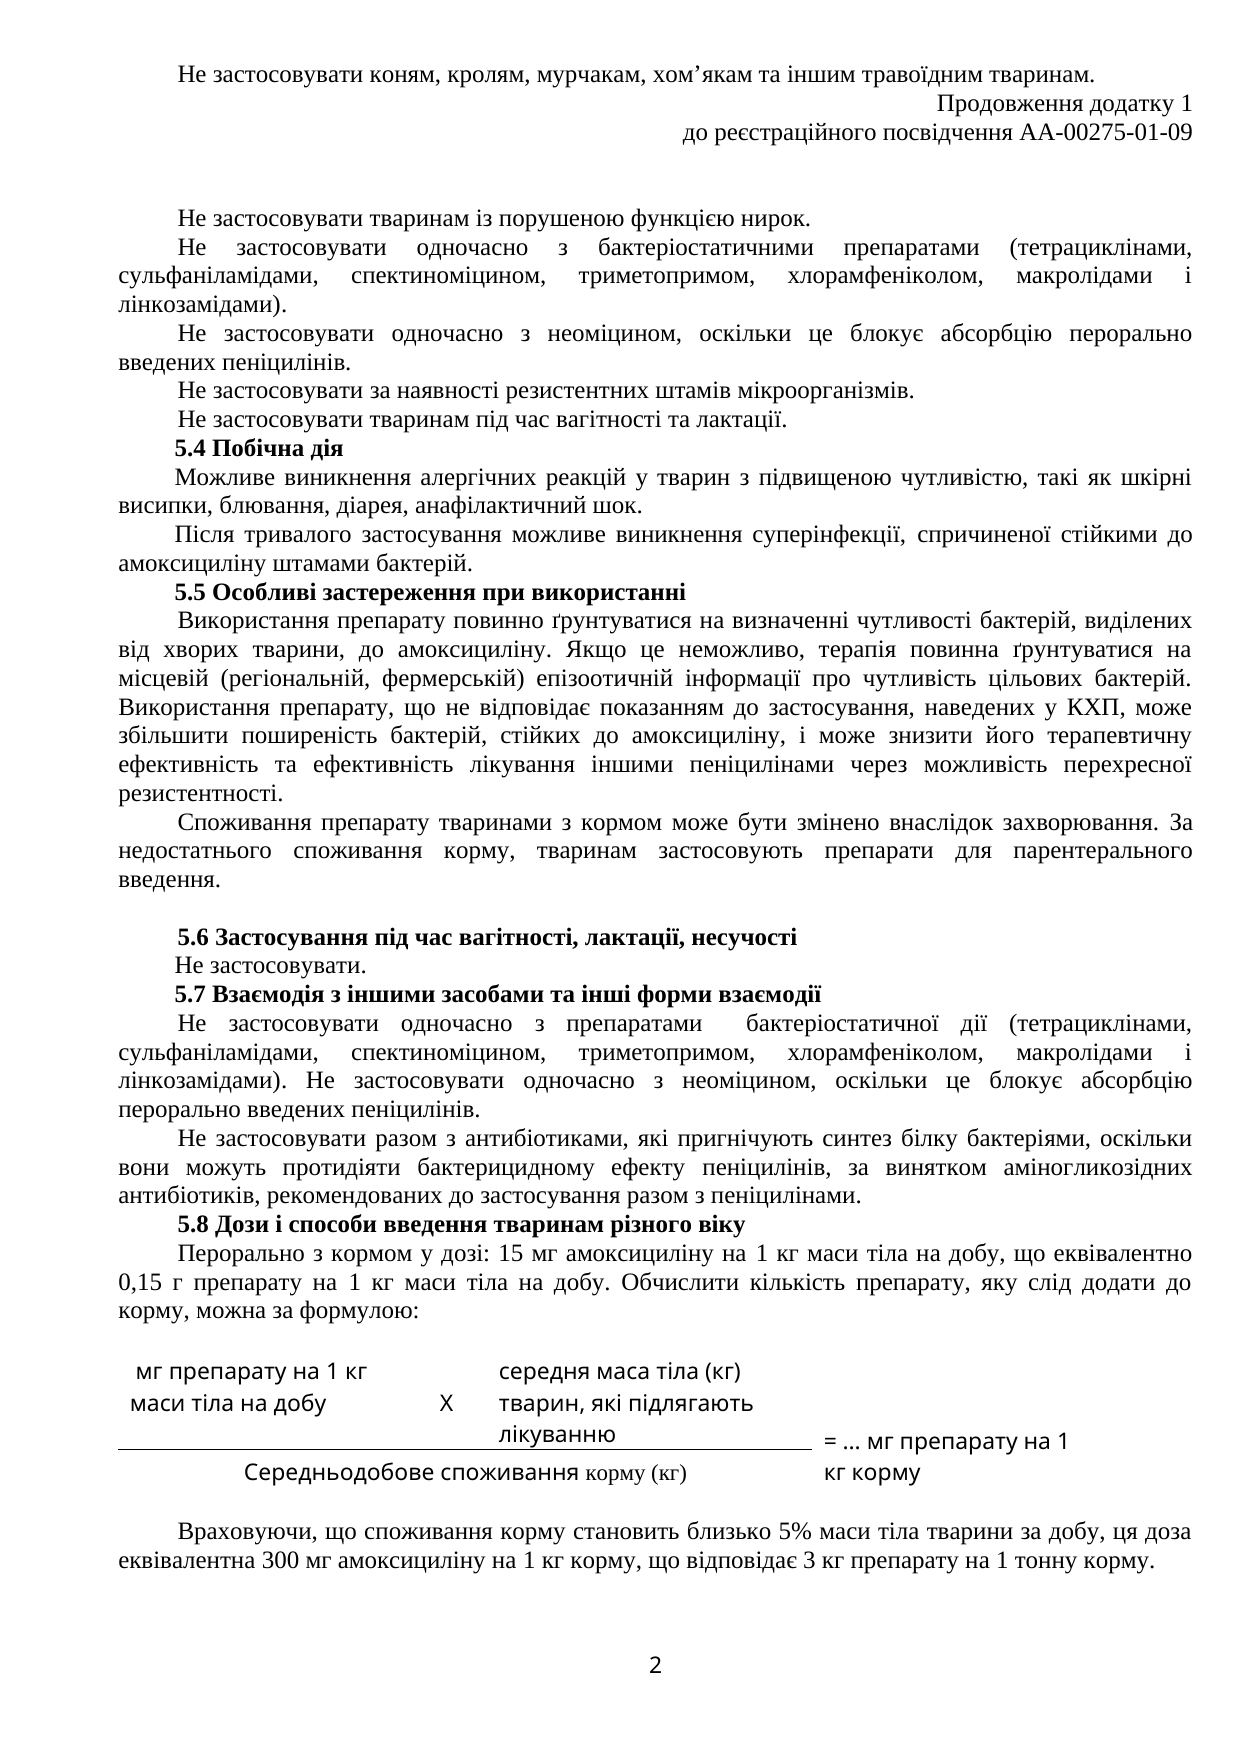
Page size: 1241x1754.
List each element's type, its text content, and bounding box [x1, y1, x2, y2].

text Враховуючи, що споживання корму становить близько 5% маси тіла тварини за добу, ця доза еквівалентна 300 мг амоксициліну на 1 кг корму, що відповідає 3 кг препарату на 1 тонну корму. [118, 1516, 1193, 1574]
text 5.7 Взаємодія з іншими засобами та інші форми взаємодії [148, 979, 1193, 1008]
text Не застосовувати коням, кролям, мурчакам, хом’якам та іншим травоїдним тваринам. [118, 59, 1193, 88]
text Не застосовувати одночасно з препаратами бактеріостатичної дії (тетрациклінами, сульфаніламідами, спектиноміцином, триметопримом, хлорамфеніколом, макролідами і лінкозамідами). Не застосовувати одночасно з неоміцином, оскільки це блокує абсорбцію перорально введених пеніцилінів. [118, 1008, 1193, 1123]
table_cell Середньодобове споживання корму (кг) [118, 1450, 812, 1488]
text Не застосовувати одночасно з неоміцином, оскільки це блокує абсорбцію перорально введених пеніцилінів. [118, 318, 1193, 375]
text Продовження додатку 1 [718, 88, 1193, 117]
table_header X [428, 1355, 487, 1449]
text 5.4 Побічна дія [148, 433, 1193, 462]
text 5.8 Дози і способи введення тваринам різного віку [118, 1209, 1193, 1238]
text Не застосовувати разом з антибіотиками, які пригнічують синтез білку бактеріями, оскільки вони можуть протидіяти бактерицидному ефекту пеніцилінів, за винятком аміногликозідних антибіотиків, рекомендованих до застосування разом з пеніцилінами. [118, 1123, 1193, 1209]
table_header мг препарату на 1 кг маси тіла на добу [118, 1355, 428, 1449]
text Не застосовувати одночасно з бактеріостатичними препаратами (тетрациклінами, сульфаніламідами, спектиноміцином, триметопримом, хлорамфеніколом, макролідами і лінкозамідами). [118, 232, 1193, 318]
text Можливе виникнення алергічних реакцій у тварин з підвищеною чутливістю, такі як шкірні висипки, блювання, діарея, анафілактичний шок. [118, 462, 1193, 519]
text 5.6 Застосування під час вагітності, лактації, несучості [118, 922, 1193, 950]
text 5.5 Особливі застереження при використанні [148, 577, 1193, 605]
text Після тривалого застосування можливе виникнення суперінфекції, спричиненої стійкими до амоксициліну штамами бактерій. [118, 519, 1193, 577]
text до реєстраційного посвідчення АА-00275-01-09 [634, 117, 1193, 145]
text Не застосовувати тваринам під час вагітності та лактації. [118, 404, 1193, 433]
text Не застосовувати. [118, 950, 1193, 979]
text Використання препарату повинно ґрунтуватися на визначенні чутливості бактерій, виділених від хворих тварини, до амоксициліну. Якщо це неможливо, терапія повинна ґрунтуватися на місцевій (регіональній, фермерській) епізоотичній інформації про чутливість цільових бактерій. Використання препарату, що не відповідає показанням до застосування, наведених у КХП, може збільшити поширеність бактерій, стійких до амоксициліну, і може знизити його терапевтичну ефективність та ефективність лікування іншими пеніцилінами через можливість перехресної резистентності. [118, 605, 1193, 807]
table_header = … мг препарату на 1 кг корму [812, 1355, 1093, 1488]
text Не застосовувати тваринам із порушеною функцією нирок. [118, 203, 1193, 232]
text Споживання препарату тваринами з кормом може бути змінено внаслідок захворювання. За недостатнього споживання корму, тваринам застосовують препарати для парентерального введення. [118, 807, 1193, 893]
text Не застосовувати за наявності резистентних штамів мікроорганізмів. [118, 375, 1193, 404]
text Перорально з кормом у дозі: 15 мг амоксициліну на 1 кг маси тіла на добу, що еквівалентно 0,15 г препарату на 1 кг маси тіла на добу. Обчислити кількість препарату, яку слід додати до корму, можна за формулою: [118, 1238, 1193, 1324]
table_header середня маса тіла (кг) тварин, які підлягають лікуванню [488, 1355, 812, 1449]
